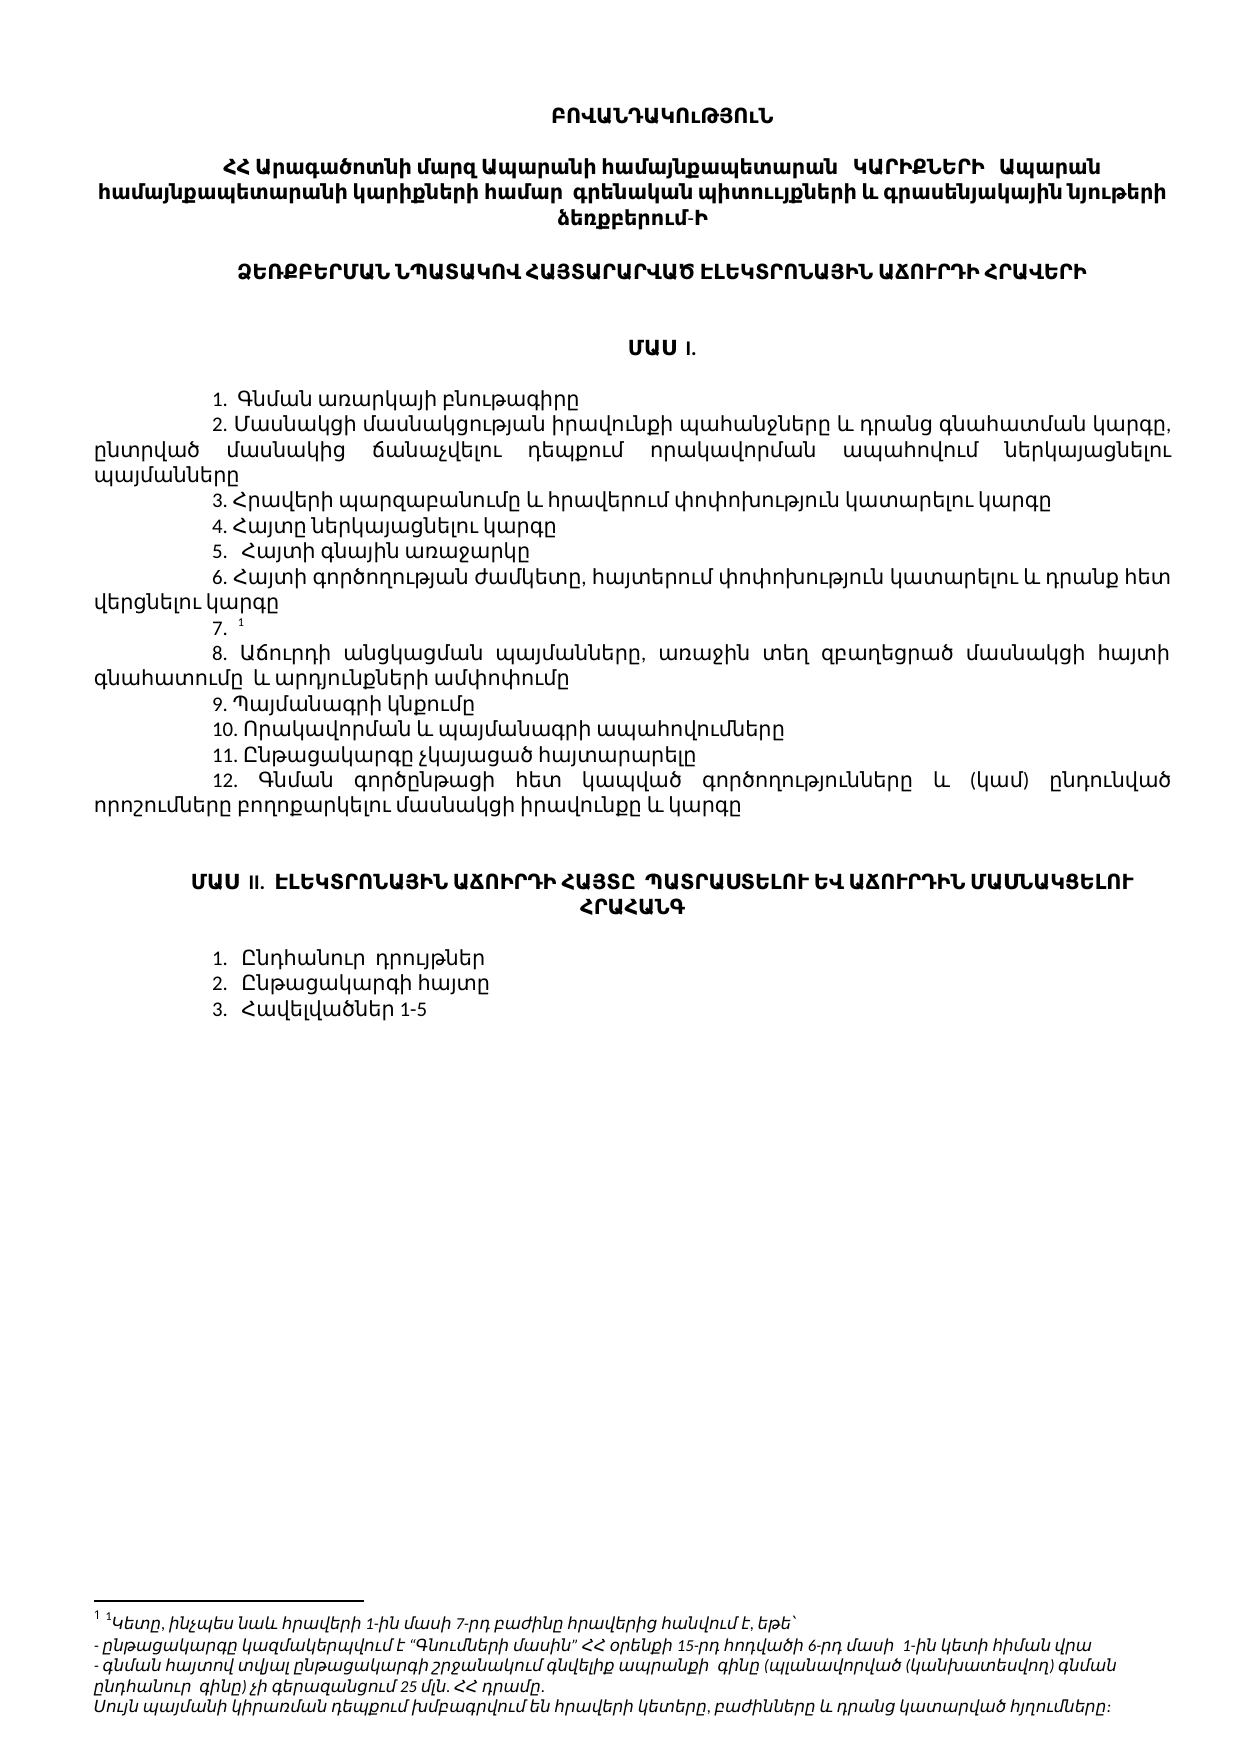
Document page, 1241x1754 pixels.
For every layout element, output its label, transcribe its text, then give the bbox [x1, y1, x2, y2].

text ԲՈՎԱՆԴԱԿՈւԹՅՈւՆ [94, 103, 1171, 128]
text 6. Հայտի գործողության ժամկետը, հայտերում փոփոխություն կատարելու և դրանք հետ վերցնելու կարգը [94, 564, 1171, 615]
text 3. Հավելվածներ 1-5 [94, 996, 1171, 1021]
text 3. Հրավերի պարզաբանումը և հրավերում փոփոխություն կատարելու կարգը [94, 488, 1171, 513]
text 2. Ընթացակարգի հայտը [94, 971, 1171, 996]
text ՄԱՍ I. [94, 335, 1171, 361]
text 5. Հայտի գնային առաջարկը [94, 538, 1171, 564]
text 8. Աճուրդի անցկացման պայմանները, առաջին տեղ զբաղեցրած մասնակցի հայտի գնահատումը և արդյունքների ամփոփումը [94, 640, 1171, 691]
text 10. Որակավորման և պայմանագրի ապահովումները [94, 716, 1171, 742]
text 12. Գնման գործընթացի հետ կապված գործողությունները և (կամ) ընդունված որոշումները բողոքարկելու մասնակցի իրավունքը և կարգը [94, 767, 1171, 818]
text ՄԱՍ II. ԷԼԵԿՏՐՈՆԱՅԻՆ ԱՃՈԻՐԴԻ ՀԱՅՏԸ ՊԱՏՐԱՍՏԵԼՈՒ ԵՎ ԱՃՈՒՐԴԻՆ ՄԱՍՆԱԿՑԵԼՈՒ ՀՐԱՀԱՆԳ [94, 869, 1171, 920]
text 1. Գնման առարկայի բնութագիրը [94, 386, 1171, 411]
text 9. Պայմանագրի կնքումը [94, 691, 1171, 716]
text 4. Հայտը ներկայացնելու կարգը [94, 513, 1171, 538]
text 7. 1 [94, 615, 1171, 640]
text 1. Ընդհանուր դրույթներ [94, 945, 1171, 971]
text 11. Ընթացակարգը չկայացած հայտարարելը [94, 742, 1171, 767]
text 2. Մասնակցի մասնակցության իրավունքի պահանջները և դրանց գնահատման կարգը, ընտրված մասնակից ճանաչվելու դեպքում որակավորման ապահովում ներկայացնելու պայմանները [94, 411, 1171, 488]
text ՁԵՌՔԲԵՐՄԱՆ ՆՊԱՏԱԿՈՎ ՀԱՅՏԱՐԱՐՎԱԾ ԷԼԵԿՏՐՈՆԱՅԻՆ ԱՃՈՒՐԴԻ ՀՐԱՎԵՐԻ [94, 259, 1171, 284]
text ՀՀ Արագածոտնի մարզ Ապարանի համայնքապետարան ԿԱՐԻՔՆԵՐԻ Ապարան համայնքապետարանի կարիքների համար գրենական պիտոււյքների և գրասենյակային նյութերի ձեռքբերում-Ի [94, 154, 1171, 230]
